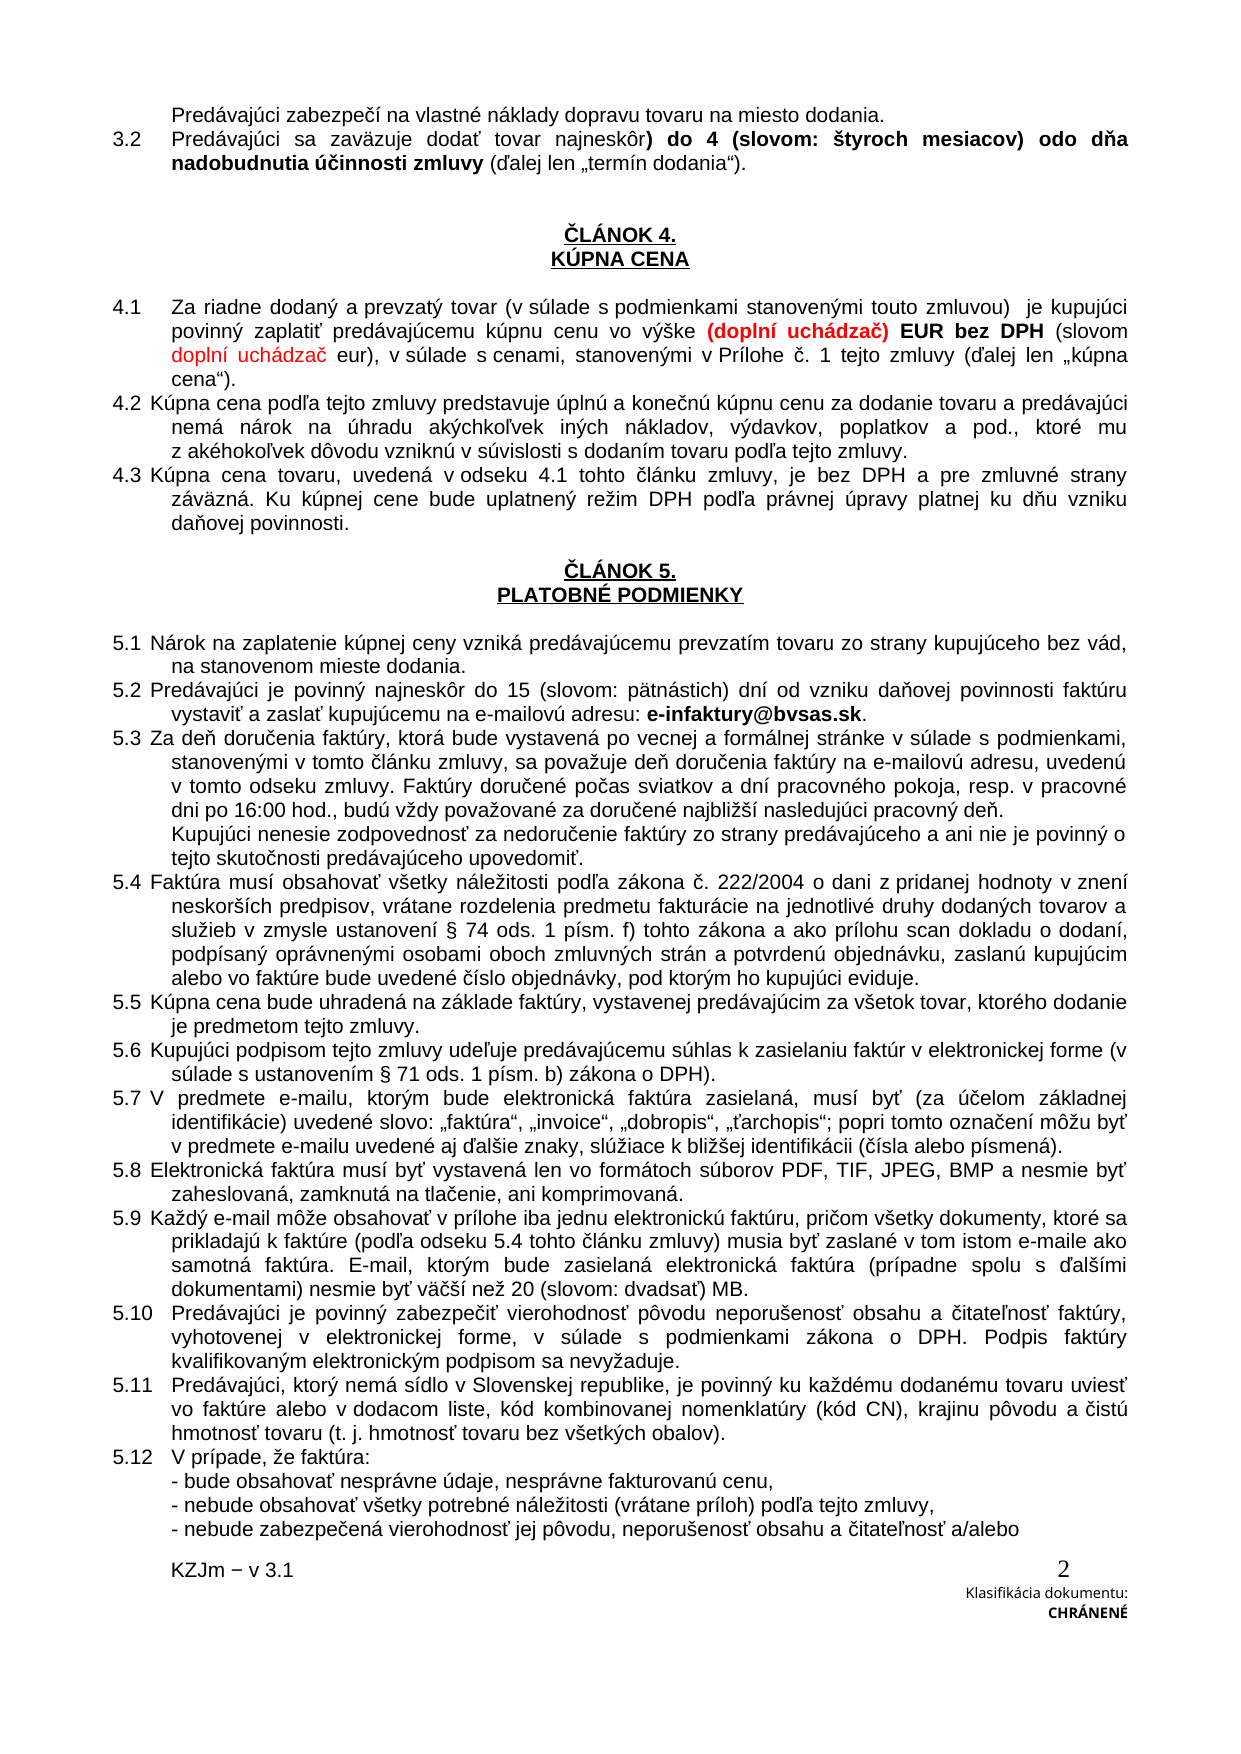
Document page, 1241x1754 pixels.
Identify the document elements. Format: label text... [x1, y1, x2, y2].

list Faktúra musí obsahovať všetky náležitosti podľa zákona č. 222/2004 o dani z pridanej hodnoty v znení neskorších predpisov, vrátane rozdelenia predmetu fakturácie na jednotlivé druhy dodaných tovarov a služieb v zmysle ustanovení § 74 ods. 1 písm. f) tohto zákona a ako prílohu scan dokladu o dodaní, podpísaný oprávnenými osobami oboch zmluvných strán a potvrdenú objednávku, zaslanú kupujúcim alebo vo faktúre bude uvedené číslo objednávky, pod ktorým ho kupujúci eviduje. [112, 870, 1128, 990]
list Kúpna cena tovaru, uvedená v odseku 4.1 tohto článku zmluvy, je bez DPH a pre zmluvné strany záväzná. Ku kúpnej cene bude uplatnený režim DPH podľa právnej úpravy platnej ku dňu vzniku daňovej povinnosti. [112, 463, 1128, 534]
list Predávajúci sa zaväzuje dodať tovar najneskôr) do 4 (slovom: štyroch mesiacov) odo dňa nadobudnutia účinnosti zmluvy (ďalej len „termín dodania“). [112, 127, 1128, 175]
list Kupujúci podpisom tejto zmluvy udeľuje predávajúcemu súhlas k zasielaniu faktúr v elektronickej forme (v súlade s ustanovením § 71 ods. 1 písm. b) zákona o DPH). [112, 1038, 1128, 1086]
list Predávajúci je povinný zabezpečiť vierohodnosť pôvodu neporušenosť obsahu a čitateľnosť faktúry, vyhotovenej v elektronickej forme, v súlade s podmienkami zákona o DPH. Podpis faktúry kvalifikovaným elektronickým podpisom sa nevyžaduje. [112, 1301, 1128, 1373]
list ČLÁNOK 5. [112, 558, 1128, 582]
text - nebude obsahovať všetky potrebné náležitosti (vrátane príloh) podľa tejto zmluvy, [171, 1493, 1128, 1517]
list Každý e-mail môže obsahovať v prílohe iba jednu elektronickú faktúru, pričom všetky dokumenty, ktoré sa prikladajú k faktúre (podľa odseku 5.4 tohto článku zmluvy) musia byť zaslané v tom istom e-maile ako samotná faktúra. E-mail, ktorým bude zasielaná elektronická faktúra (prípadne spolu s ďalšími dokumentami) nesmie byť väčší než 20 (slovom: dvadsať) MB. [112, 1205, 1128, 1301]
list Kupujúci nenesie zodpovednosť za nedoručenie faktúry zo strany predávajúceho a ani nie je povinný o tejto skutočnosti predávajúceho upovedomiť. [171, 822, 1128, 870]
text Predávajúci zabezpečí na vlastné náklady dopravu tovaru na miesto dodania. [171, 103, 1128, 127]
list V prípade, že faktúra: [112, 1445, 1128, 1469]
text ČLÁNOK 4. [112, 223, 1128, 247]
list Elektronická faktúra musí byť vystavená len vo formátoch súborov PDF, TIF, JPEG, BMP a nesmie byť zaheslovaná, zamknutá na tlačenie, ani komprimovaná. [112, 1157, 1128, 1205]
list Kúpna cena podľa tejto zmluvy predstavuje úplnú a konečnú kúpnu cenu za dodanie tovaru a predávajúci nemá nárok na úhradu akýchkoľvek iných nákladov, výdavkov, poplatkov a pod., ktoré mu z akéhokoľvek dôvodu vzniknú v súvislosti s dodaním tovaru podľa tejto zmluvy. [112, 391, 1128, 463]
list Za deň doručenia faktúry, ktorá bude vystavená po vecnej a formálnej stránke v súlade s podmienkami, stanovenými v tomto článku zmluvy, sa považuje deň doručenia faktúry na e-mailovú adresu, uvedenú v tomto odseku zmluvy. Faktúry doručené počas sviatkov a dní pracovného pokoja, resp. v pracovné dni po 16:00 hod., budú vždy považované za doručené najbližší nasledujúci pracovný deň. [112, 726, 1128, 822]
text - bude obsahovať nesprávne údaje, nesprávne fakturovanú cenu, [171, 1469, 1128, 1493]
list Predávajúci je povinný najneskôr do 15 (slovom: pätnástich) dní od vzniku daňovej povinnosti faktúru vystaviť a zaslať kupujúcemu na e-mailovú adresu: e-infaktury@bvsas.sk. [112, 678, 1128, 726]
list V predmete e-mailu, ktorým bude elektronická faktúra zasielaná, musí byť (za účelom základnej identifikácie) uvedené slovo: „faktúra“, „invoice“, „dobropis“, „ťarchopis“; popri tomto označení môžu byť v predmete e-mailu uvedené aj ďalšie znaky, slúžiace k bližšej identifikácii (čísla alebo písmená). [112, 1086, 1128, 1157]
list Za riadne dodaný a prevzatý tovar (v súlade s podmienkami stanovenými touto zmluvou) je kupujúci povinný zaplatiť predávajúcemu kúpnu cenu vo výške (doplní uchádzač) EUR bez DPH (slovom doplní uchádzač eur), v súlade s cenami, stanovenými v Prílohe č. 1 tejto zmluvy (ďalej len „kúpna cena“). [112, 295, 1128, 391]
list Kúpna cena bude uhradená na základe faktúry, vystavenej predávajúcim za všetok tovar, ktorého dodanie je predmetom tejto zmluvy. [112, 990, 1128, 1038]
list Predávajúci, ktorý nemá sídlo v Slovenskej republike, je povinný ku každému dodanému tovaru uviesť vo faktúre alebo v dodacom liste, kód kombinovanej nomenklatúry (kód CN), krajinu pôvodu a čistú hmotnosť tovaru (t. j. hmotnosť tovaru bez všetkých obalov). [112, 1373, 1128, 1445]
list PLATOBNÉ PODMIENKY [112, 582, 1128, 606]
list Nárok na zaplatenie kúpnej ceny vzniká predávajúcemu prevzatím tovaru zo strany kupujúceho bez vád, na stanovenom mieste dodania. [112, 630, 1128, 678]
text KÚPNA CENA [112, 247, 1128, 271]
text - nebude zabezpečená vierohodnosť jej pôvodu, neporušenosť obsahu a čitateľnosť a/alebo [171, 1517, 1128, 1541]
